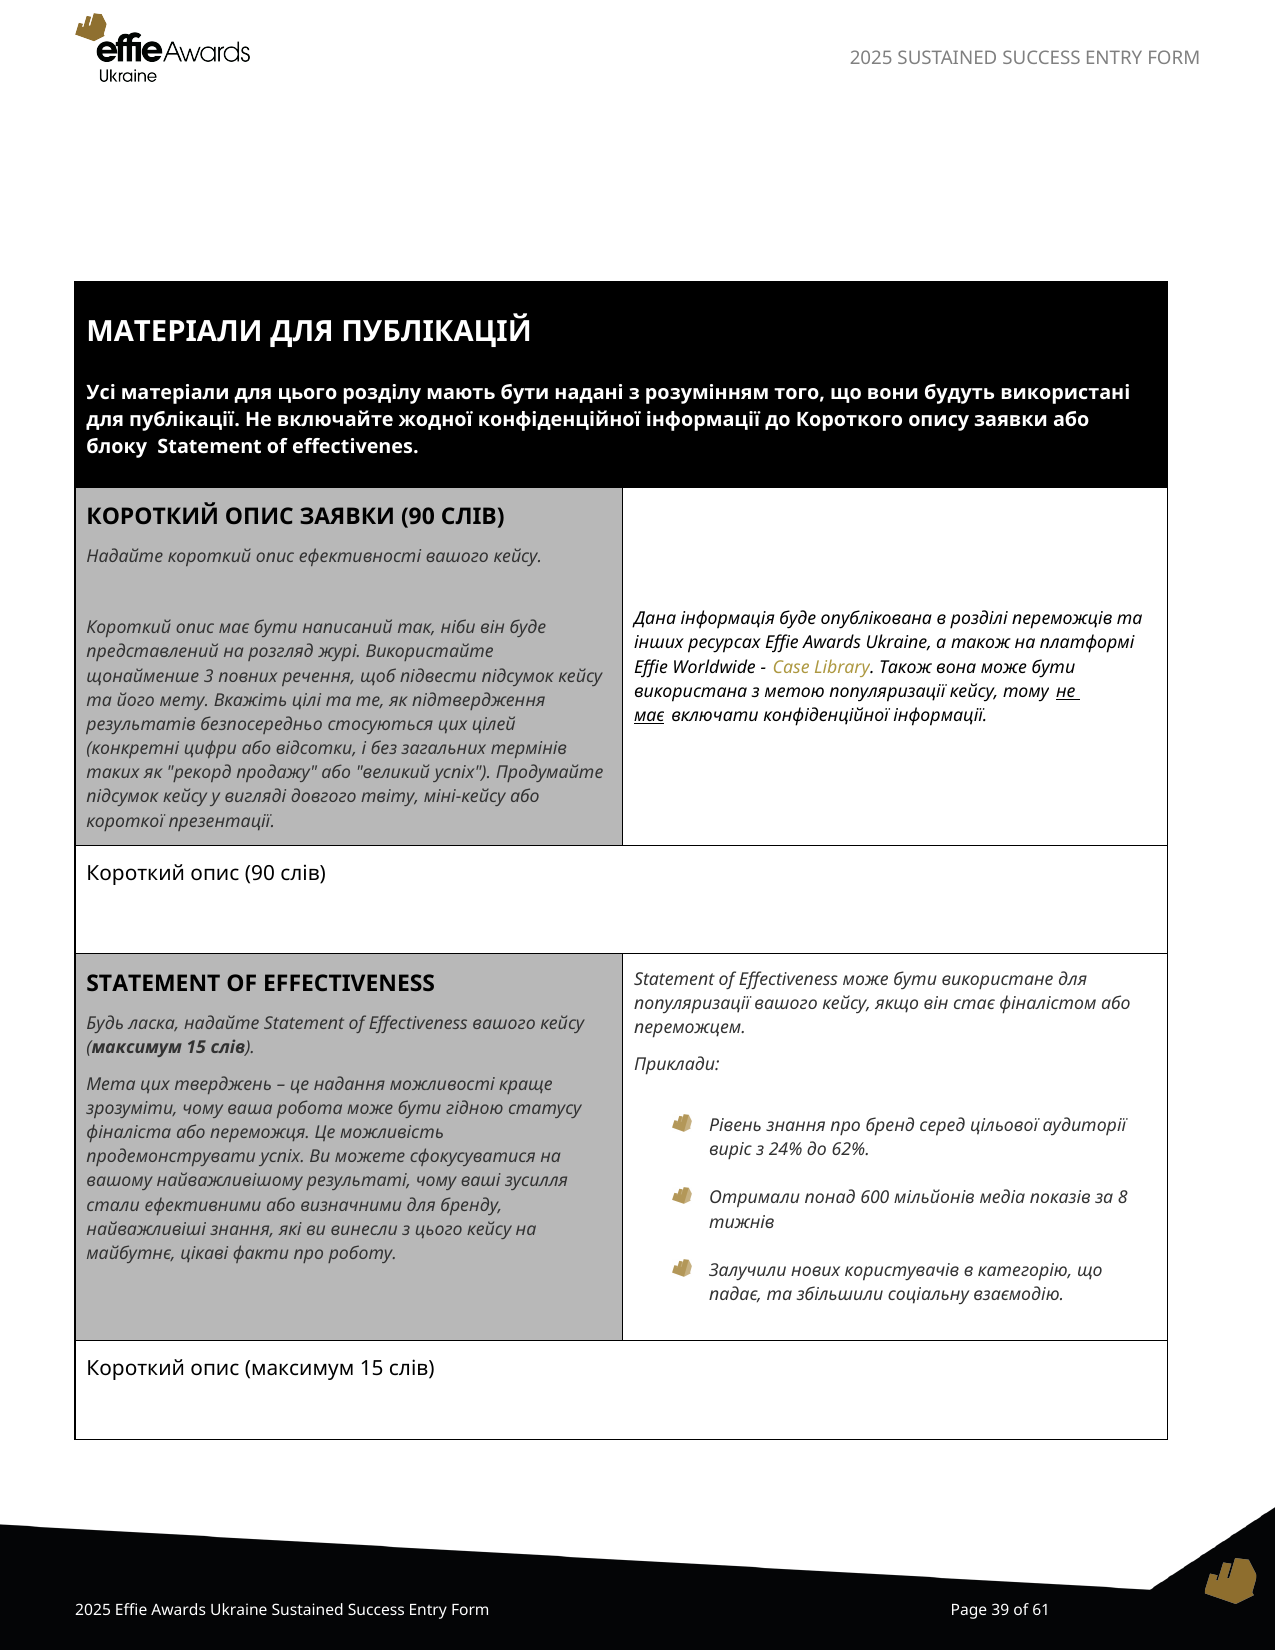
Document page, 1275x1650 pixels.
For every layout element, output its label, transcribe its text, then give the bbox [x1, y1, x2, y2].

table_header МАТЕРІАЛИ ДЛЯ ПУБЛІКАЦІЙ Усі матеріали для цього розділу мають бути надані з розумінням того, що вони будуть використані для публікації. Не включайте жодної конфіденційної інформації до Короткого опису заявки або блоку Statement of effectivenes. [76, 283, 1167, 487]
picture [672, 1259, 692, 1277]
table_cell Дана інформація буде опублікована в розділі переможців та інших ресурсах Effie Awards Ukraine, а також на платформі Effie Worldwide - Case Library. Також вона може бути використана з метою популяризації кейсу, тому не має включати конфіденційної інформації. [623, 488, 1167, 845]
picture [0, 1507, 1275, 1650]
table_cell STATEMENT OF EFFECTIVENESS Будь ласка, надайте Statement of Effectiveness вашого кейсу (максимум 15 слів). Мета цих тверджень – це надання можливості краще зрозуміти, чому ваша робота може бути гідною статусу фіналіста або переможця. Це можливість продемонструвати успіх. Ви можете сфокусуватися на вашому найважливішому результаті, чому ваші зусилля стали ефективними або визначними для бренду, найважливіші знання, які ви винесли з цього кейсу на майбутнє, цікаві факти про роботу. [76, 954, 622, 1340]
picture [672, 1114, 692, 1132]
table_cell Короткий опис (максимум 15 слів) [76, 1341, 1167, 1439]
table_cell Statement of Effectiveness може бути використане для популяризації вашого кейсу, якщо він стає фіналістом або переможцем. Приклади: Рівень знання про бренд серед цільової аудиторії виріс з 24% до 62%. Отримали понад 600 мільйонів медіа показів за 8 тижнів Залучили нових користувачів в категорію, що падає, та збільшили соціальну взаємодію. [623, 954, 1167, 1340]
picture [75, 13, 250, 82]
picture [672, 1187, 692, 1204]
table_cell КОРОТКИЙ ОПИС ЗАЯВКИ (90 СЛІВ) Надайте короткий опис ефективності вашого кейсу. Короткий опис має бути написаний так, ніби він буде представлений на розгляд журі. Використайте щонайменше 3 повних речення, щоб підвести підсумок кейсу та його мету. Вкажіть цілі та те, як підтвердження результатів безпосередньо стосуються цих цілей (конкретні цифри або відсотки, і без загальних термінів таких як "рекорд продажу" або "великий успіх"). Продумайте підсумок кейсу у вигляді довгого твіту, міні-кейсу або короткої презентації. [76, 488, 622, 845]
table_cell Короткий опис (90 слів) [76, 846, 1167, 953]
